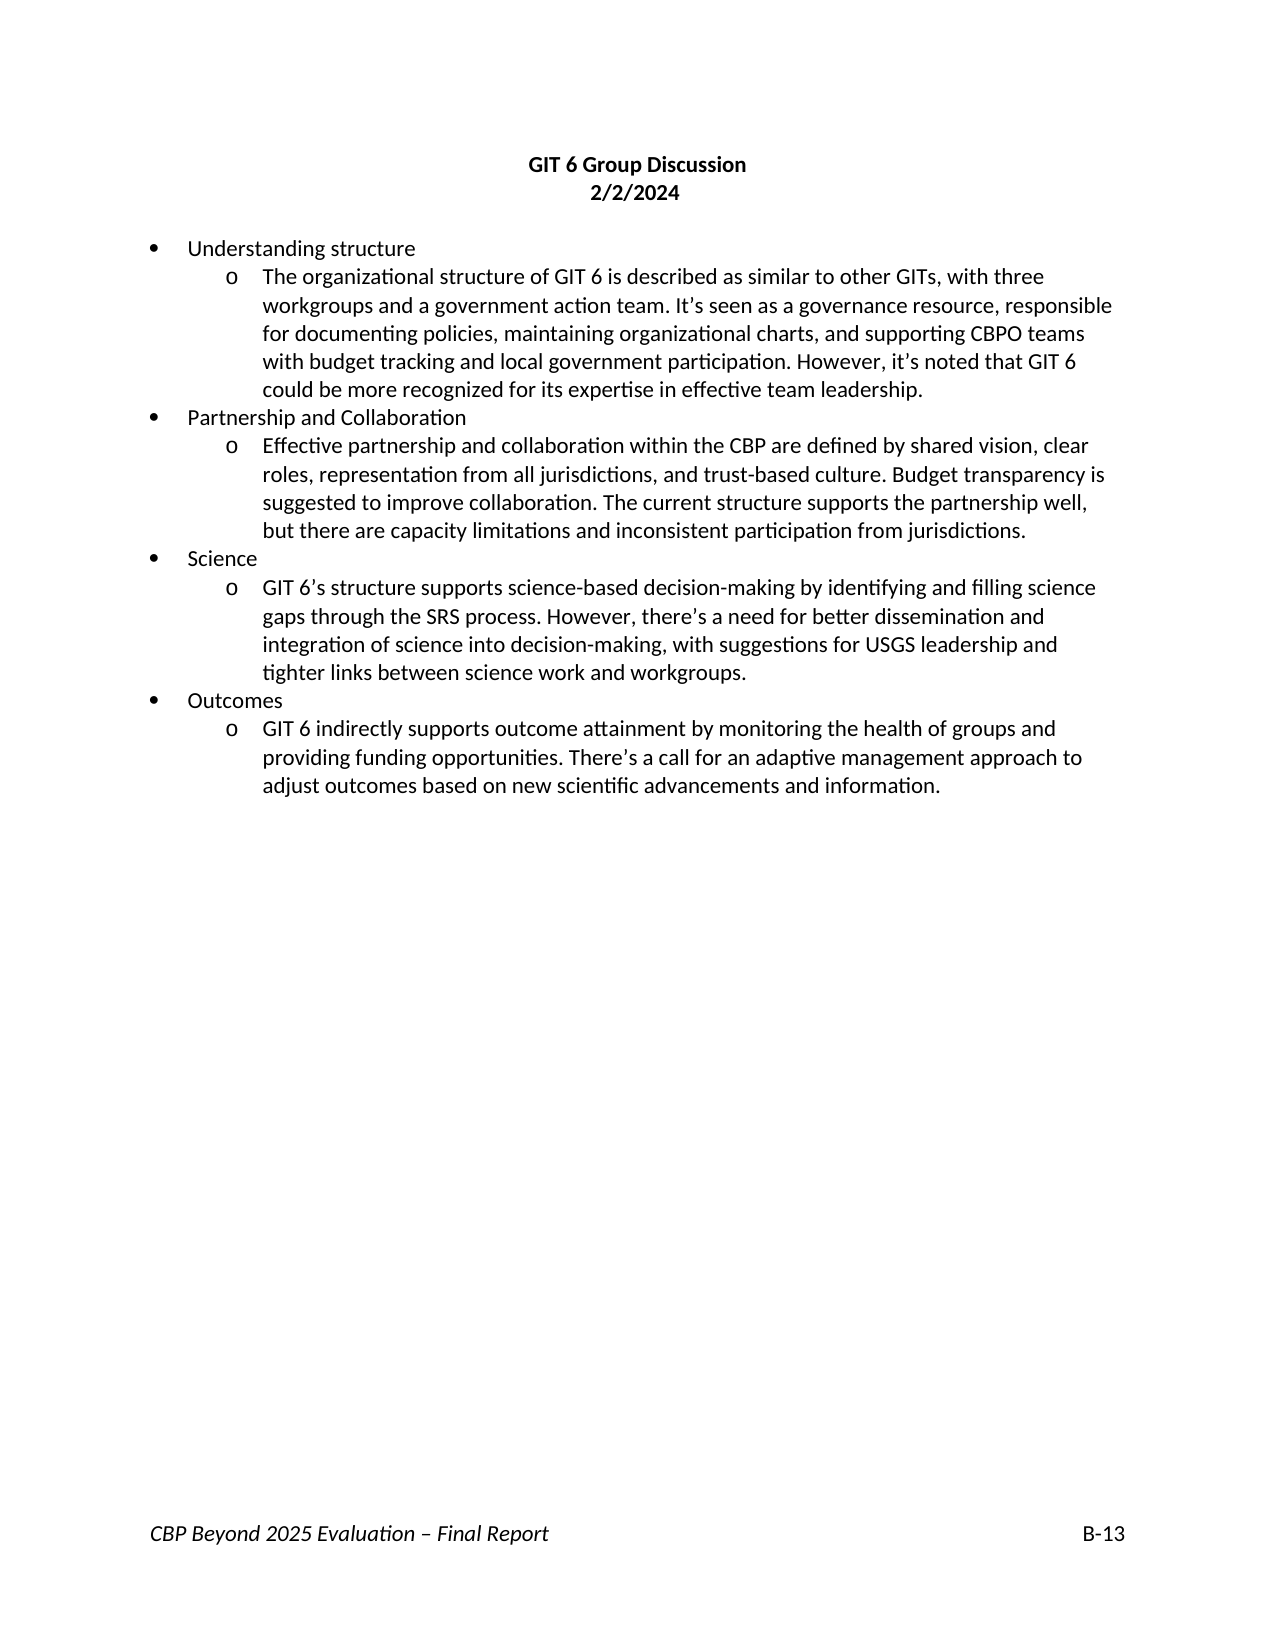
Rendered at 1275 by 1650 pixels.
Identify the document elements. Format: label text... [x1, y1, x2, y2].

list Outcomes [150, 686, 1125, 714]
list Science [150, 544, 1125, 573]
list The organizational structure of GIT 6 is described as similar to other GITs, with three workgroups and a government action team. It’s seen as a governance resource, responsible for documenting policies, maintaining organizational charts, and supporting CBPO teams with budget tracking and local government participation. However, it’s noted that GIT 6 could be more recognized for its expertise in effective team leadership. [225, 262, 1125, 403]
list GIT 6 indirectly supports outcome attainment by monitoring the health of groups and providing funding opportunities. There’s a call for an adaptive management approach to adjust outcomes based on new scientific advancements and information. [225, 714, 1125, 799]
text GIT 6 Group Discussion [150, 150, 1125, 178]
list Effective partnership and collaboration within the CBP are defined by shared vision, clear roles, representation from all jurisdictions, and trust-based culture. Budget transparency is suggested to improve collaboration. The current structure supports the partnership well, but there are capacity limitations and inconsistent participation from jurisdictions. [225, 431, 1125, 544]
list Understanding structure [150, 234, 1125, 262]
text 2/2/2024 [150, 178, 1125, 206]
list Partnership and Collaboration [150, 403, 1125, 431]
list GIT 6’s structure supports science-based decision-making by identifying and filling science gaps through the SRS process. However, there’s a need for better dissemination and integration of science into decision-making, with suggestions for USGS leadership and tighter links between science work and workgroups. [225, 573, 1125, 686]
